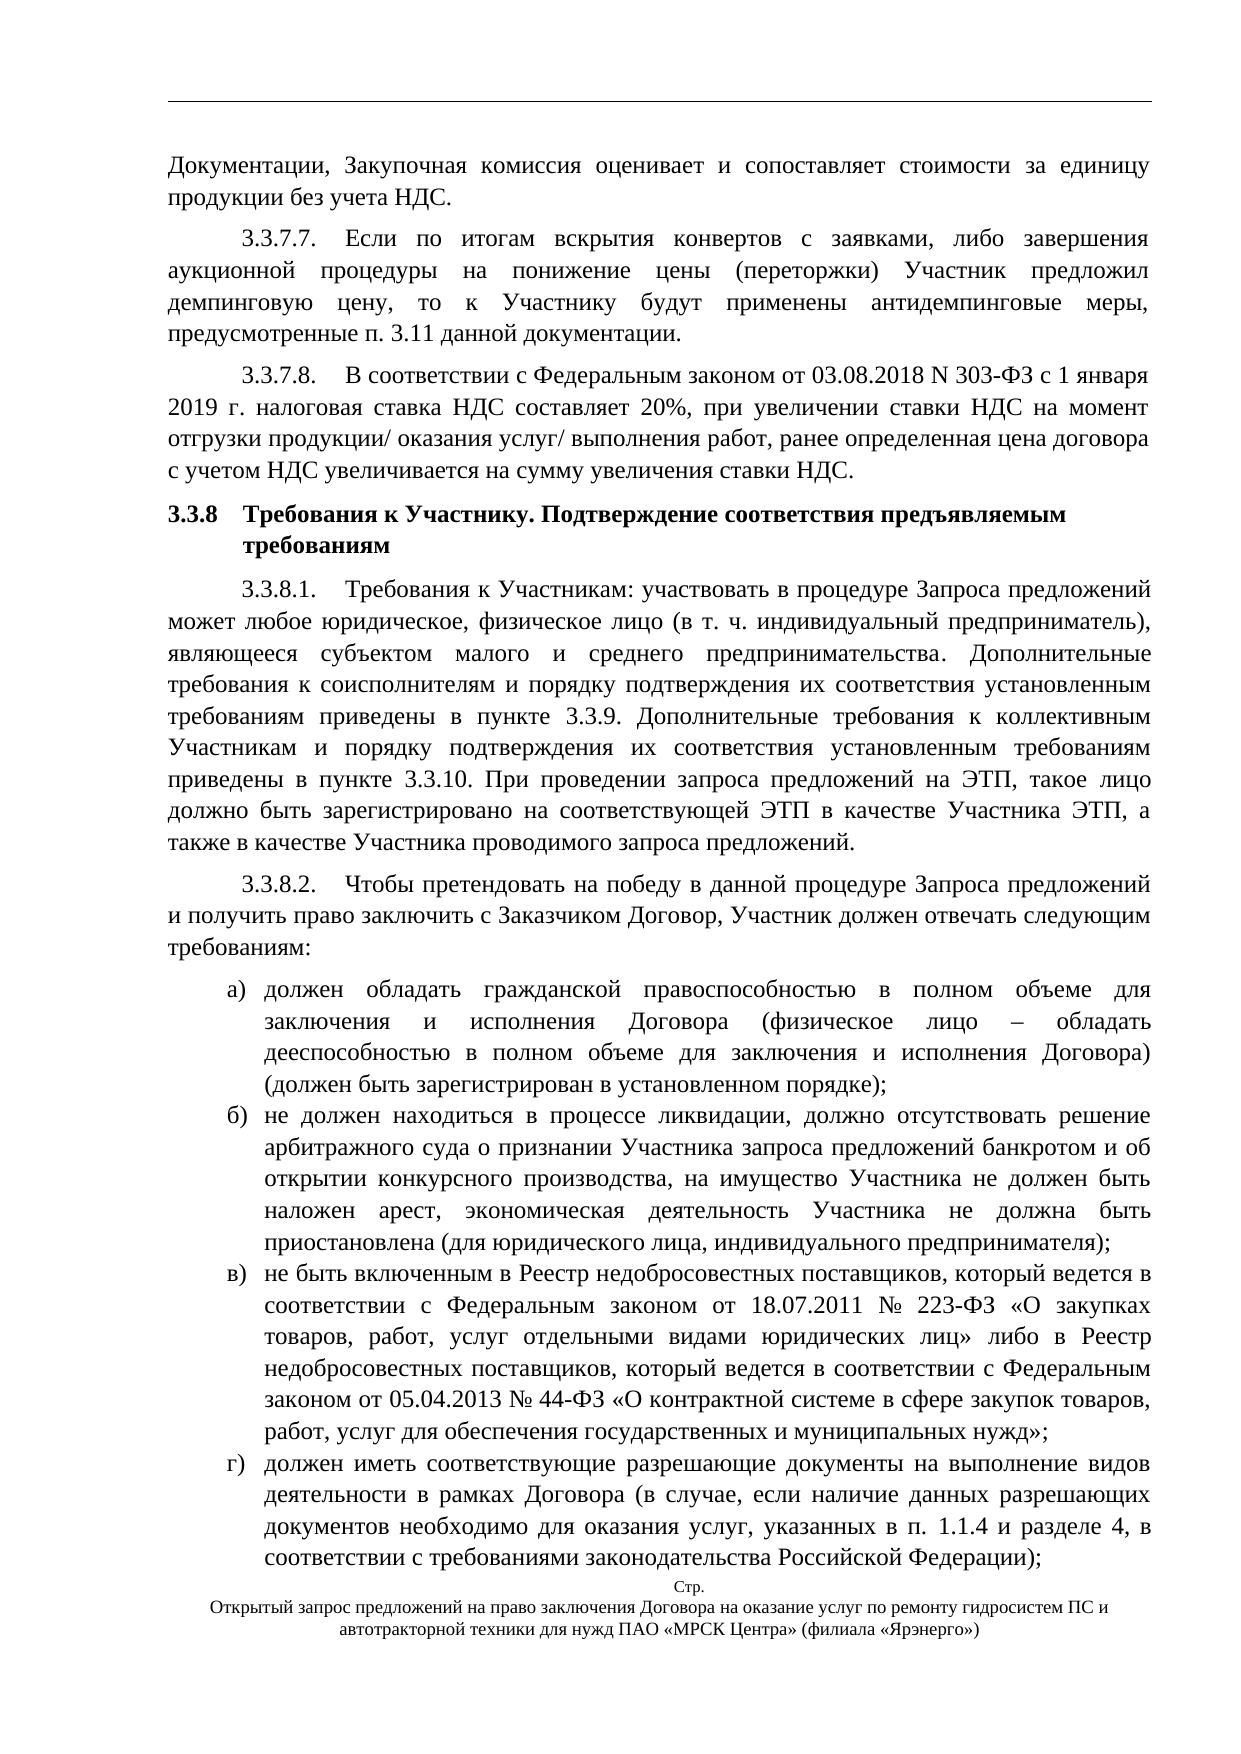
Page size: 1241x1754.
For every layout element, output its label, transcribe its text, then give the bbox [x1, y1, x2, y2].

list должен обладать гражданской правоспособностью в полном объеме для заключения и исполнения Договора (физическое лицо – обладать дееспособностью в полном объеме для заключения и исполнения Договора) (должен быть зарегистрирован в установленном порядке); [227, 974, 1152, 1098]
list Если по итогам вскрытия конвертов с заявками, либо завершения аукционной процедуры на понижение цены (переторжки) Участник предложил демпинговую цену, то к Участнику будут применены антидемпинговые меры, предусмотренные п. 3.11 данной документации. [168, 223, 1150, 347]
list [168, 150, 1150, 210]
list Требования к Участникам: участвовать в процедуре Запроса предложений может любое юридическое, физическое лицо (в т. ч. индивидуальный предприниматель), являющееся субъектом малого и среднего предпринимательства. Дополнительные требования к соисполнителям и порядку подтверждения их соответствия установленным требованиям приведены в пункте 3.3.9. Дополнительные требования к коллективным Участникам и порядку подтверждения их соответствия установленным требованиям приведены в пункте 3.3.10. При проведении запроса предложений на ЭТП, такое лицо должно быть зарегистрировано на соответствующей ЭТП в качестве Участника ЭТП, а также в качестве Участника проводимого запроса предложений. [168, 574, 1152, 856]
list должен иметь соответствующие разрешающие документы на выполнение видов деятельности в рамках Договора (в случае, если наличие данных разрешающих документов необходимо для оказания услуг, указанных в п. 1.1.4 и разделе 4, в соответствии с требованиями законодательства Российской Федерации); [227, 1448, 1152, 1571]
list Чтобы претендовать на победу в данной процедуре Запроса предложений и получить право заключить с Заказчиком Договор, Участник должен отвечать следующим требованиям: [168, 869, 1152, 961]
subtitle Требования к Участнику. Подтверждение соответствия предъявляемым требованиям [168, 499, 1152, 559]
list не быть включенным в Реестр недобросовестных поставщиков, который ведется в соответствии с Федеральным законом от 18.07.2011 № 223-ФЗ «О закупках товаров, работ, услуг отдельными видами юридических лиц» либо в Реестр недобросовестных поставщиков, который ведется в соответствии с Федеральным законом от 05.04.2013 № 44-ФЗ «О контрактной системе в сфере закупок товаров, работ, услуг для обеспечения государственных и муниципальных нужд»; [227, 1258, 1152, 1445]
list В соответствии с Федеральным законом от 03.08.2018 N 303-ФЗ с 1 января 2019 г. налоговая ставка НДС составляет 20%, при увеличении ставки НДС на момент отгрузки продукции/ оказания услуг/ выполнения работ, ранее определенная цена договора с учетом НДС увеличивается на сумму увеличения ставки НДС. [168, 360, 1150, 484]
list не должен находиться в процессе ликвидации, должно отсутствовать решение арбитражного суда о признании Участника запроса предложений банкротом и об открытии конкурсного производства, на имущество Участника не должен быть наложен арест, экономическая деятельность Участника не должна быть приостановлена (для юридического лица, индивидуального предпринимателя); [227, 1100, 1152, 1255]
